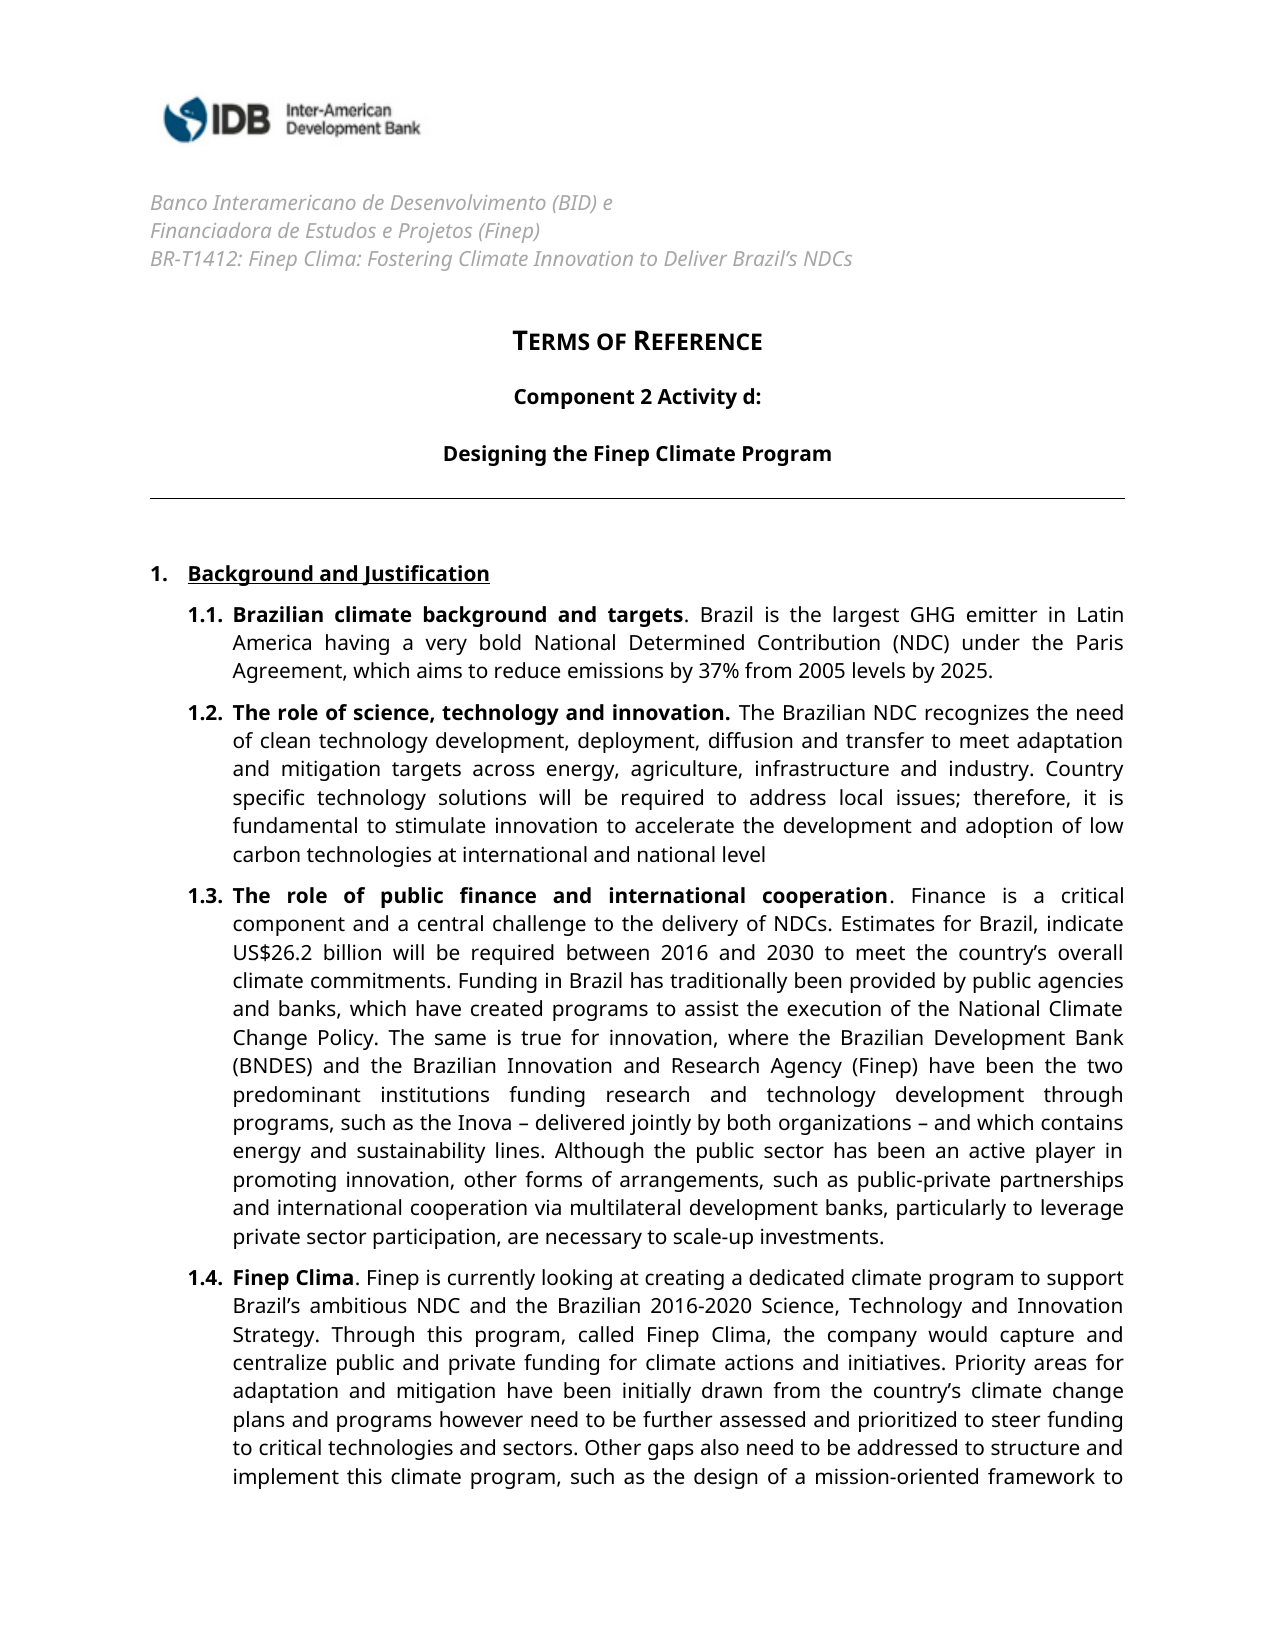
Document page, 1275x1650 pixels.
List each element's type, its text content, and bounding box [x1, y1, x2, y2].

picture [150, 75, 459, 164]
text Component 2 Activity d: [150, 382, 1125, 410]
list Background and Justification [150, 559, 1125, 587]
text BR-T1412: Finep Clima: Fostering Climate Innovation to Deliver Brazil’s NDCs [150, 244, 1125, 273]
text Designing the Finep Climate Program [150, 439, 1125, 467]
text Financiadora de Estudos e Projetos (Finep) [150, 216, 1125, 244]
list Brazilian climate background and targets. Brazil is the largest GHG emitter in Latin America having a very bold National Determined Contribution (NDC) under the Paris Agreement, which aims to reduce emissions by 37% from 2005 levels by 2025. [187, 600, 1125, 685]
list The role of public finance and international cooperation. Finance is a critical component and a central challenge to the delivery of NDCs. Estimates for Brazil, indicate US$26.2 billion will be required between 2016 and 2030 to meet the country’s overall climate commitments. Funding in Brazil has traditionally been provided by public agencies and banks, which have created programs to assist the execution of the National Climate Change Policy. The same is true for innovation, where the Brazilian Development Bank (BNDES) and the Brazilian Innovation and Research Agency (Finep) have been the two predominant institutions funding research and technology development through programs, such as the Inova – delivered jointly by both organizations – and which contains energy and sustainability lines. Although the public sector has been an active player in promoting innovation, other forms of arrangements, such as public-private partnerships and international cooperation via multilateral development banks, particularly to leverage private sector participation, are necessary to scale-up investments. [187, 881, 1125, 1250]
subtitle TERMS OF REFERENCE [150, 321, 1125, 358]
text Banco Interamericano de Desenvolvimento (BID) e [150, 188, 1125, 216]
list The role of science, technology and innovation. The Brazilian NDC recognizes the need of clean technology development, deployment, diffusion and transfer to meet adaptation and mitigation targets across energy, agriculture, infrastructure and industry. Country specific technology solutions will be required to address local issues; therefore, it is fundamental to stimulate innovation to accelerate the development and adoption of low carbon technologies at international and national level [187, 698, 1125, 868]
